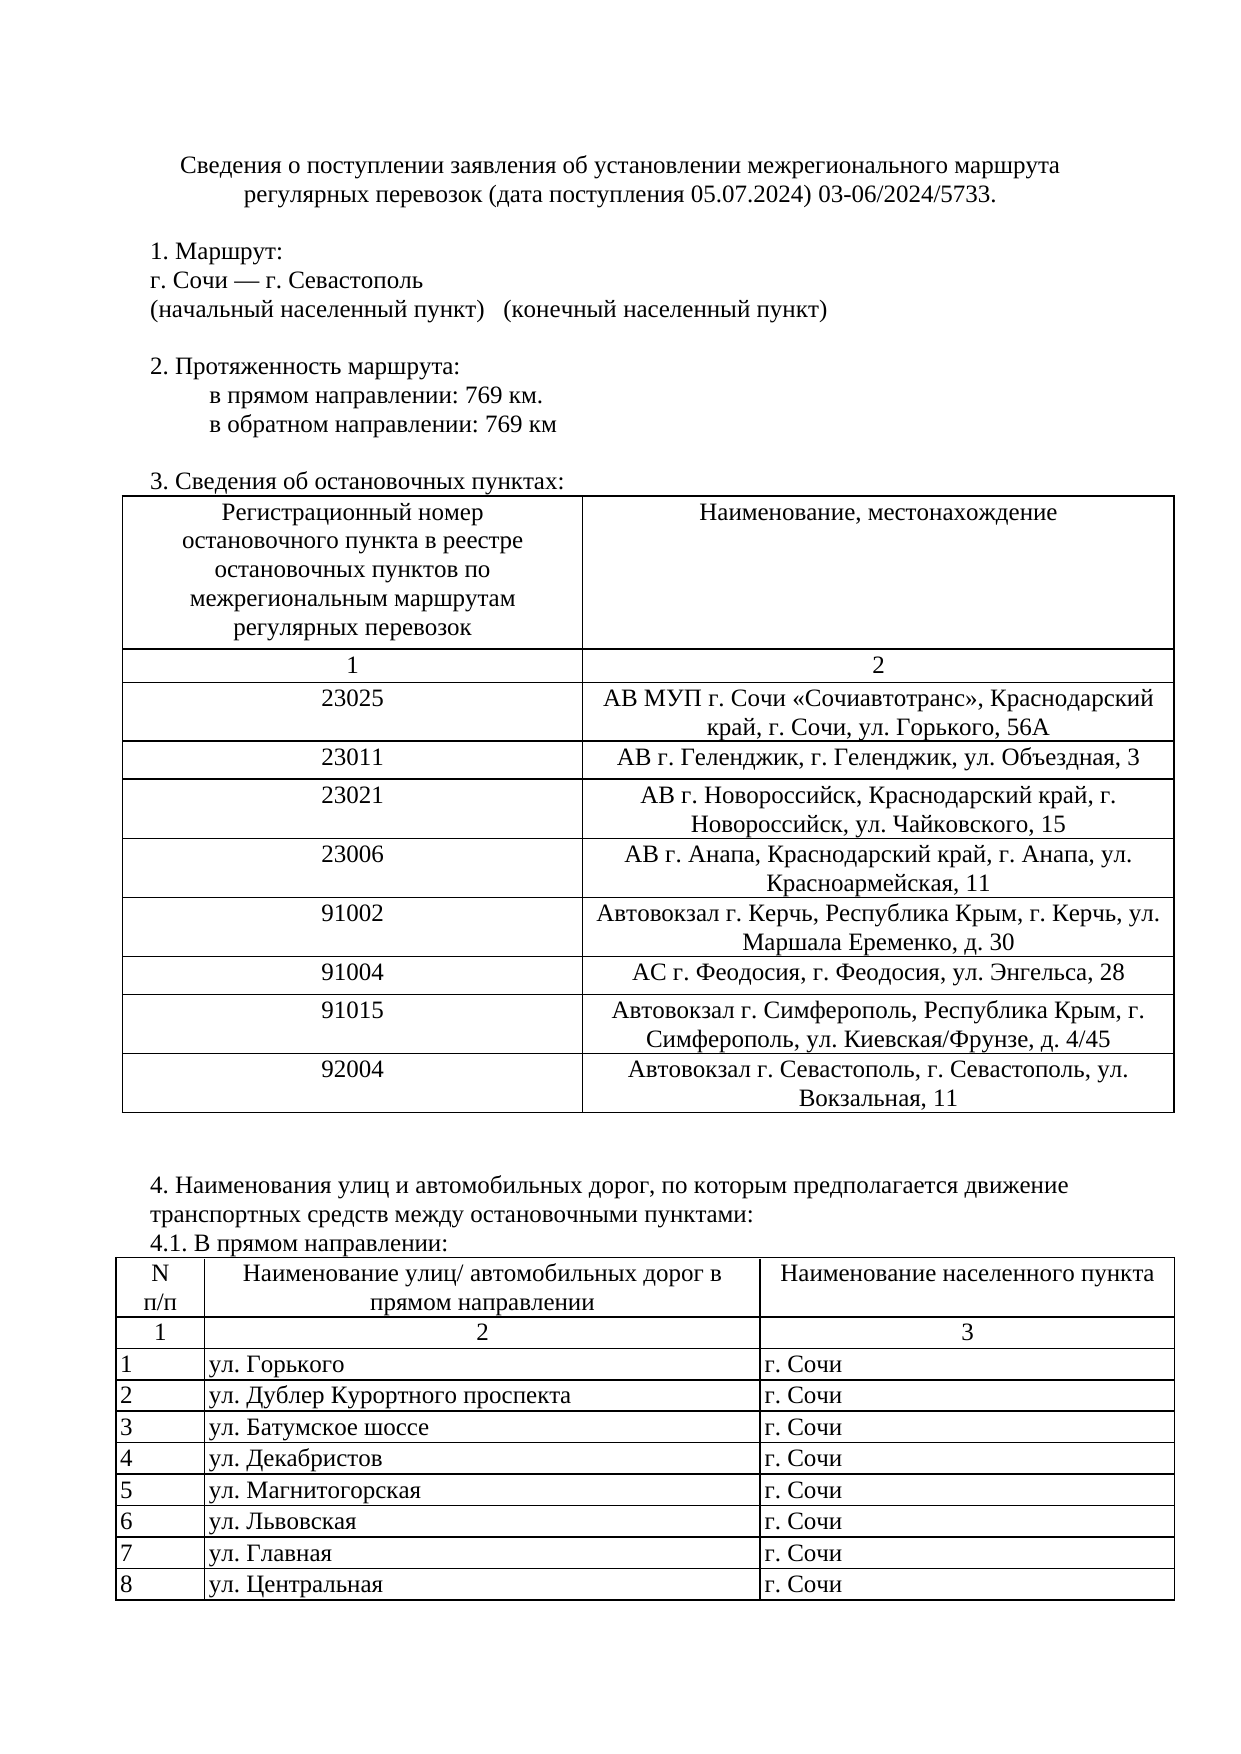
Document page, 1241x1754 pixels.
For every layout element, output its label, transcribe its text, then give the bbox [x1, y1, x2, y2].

text г. Сочи — г. Севастополь [150, 265, 1090, 294]
table_cell 6 [117, 1506, 204, 1536]
table_cell 2 [583, 650, 1173, 681]
text 3. Сведения об остановочных пунктах: [150, 466, 1090, 495]
table_cell г. Сочи [761, 1381, 1174, 1410]
table_cell Автовокзал г. Севастополь, г. Севастополь, ул. Вокзальная, 11 [583, 1054, 1173, 1112]
table_cell АВ г. Анапа, Краснодарский край, г. Анапа, ул. Красноармейская, 11 [583, 839, 1173, 896]
table_cell г. Сочи [761, 1506, 1174, 1536]
table_cell АВ г. Геленджик, г. Геленджик, ул. Объездная, 3 [583, 742, 1173, 778]
table_cell 7 [117, 1538, 204, 1568]
text Сведения о поступлении заявления об установлении межрегионального маршрута регулярных перевозок (дата поступления 05.07.2024) 03-06/2024/5733. [150, 150, 1090, 207]
table_cell г. Сочи [761, 1538, 1174, 1568]
text в обратном направлении: 769 км [150, 409, 1090, 437]
table_cell 4 [117, 1443, 204, 1473]
table_cell г. Сочи [761, 1349, 1174, 1379]
table_cell 2 [205, 1318, 759, 1347]
table_cell 23006 [123, 839, 582, 896]
table_cell ул. Горького [205, 1349, 759, 1379]
table_cell г. Сочи [761, 1443, 1174, 1473]
table_cell 91002 [123, 898, 582, 956]
table_header Регистрационный номер остановочного пункта в реестре остановочных пунктов по межрегиональным маршрутам регулярных перевозок [123, 497, 582, 648]
table_cell 23025 [123, 683, 582, 740]
text в прямом направлении: 769 км. [150, 380, 1090, 409]
table_cell 3 [761, 1318, 1174, 1347]
table_cell 23021 [123, 780, 582, 837]
table_cell ул. Магнитогорская [205, 1475, 759, 1505]
table_cell 91004 [123, 957, 582, 993]
table_cell 1 [117, 1349, 204, 1379]
text 2. Протяженность маршрута: [150, 351, 1090, 380]
table_cell АС г. Феодосия, г. Феодосия, ул. Энгельса, 28 [583, 957, 1173, 993]
table_cell 2 [117, 1381, 204, 1410]
text (начальный населенный пункт) (конечный населенный пункт) [150, 294, 1090, 322]
table_cell г. Сочи [761, 1412, 1174, 1442]
table_header Наименование населенного пункта [761, 1258, 1174, 1316]
table_cell 5 [117, 1475, 204, 1505]
table_cell АВ г. Новороссийск, Краснодарский край, г. Новороссийск, ул. Чайковского, 15 [583, 780, 1173, 837]
table_cell ул. Батумское шоссе [205, 1412, 759, 1442]
table_cell 92004 [123, 1054, 582, 1112]
table_cell 1 [117, 1318, 204, 1347]
table_cell Автовокзал г. Керчь, Республика Крым, г. Керчь, ул. Маршала Еременко, д. 30 [583, 898, 1173, 956]
table_cell 8 [117, 1569, 204, 1599]
text 1. Маршрут: [150, 236, 1090, 265]
table_cell ул. Львовская [205, 1506, 759, 1536]
table_cell АВ МУП г. Сочи «Сочиавтотранс», Краснодарский край, г. Сочи, ул. Горького, 56А [583, 683, 1173, 740]
table_header N п/п [117, 1258, 204, 1316]
table_cell ул. Дублер Курортного проспекта [205, 1381, 759, 1410]
table_header Наименование, местонахождение [583, 497, 1173, 648]
text 4. Наименования улиц и автомобильных дорог, по которым предполагается движение транспортных средств между остановочными пунктами: [150, 1171, 1090, 1228]
table_cell 3 [117, 1412, 204, 1442]
table_cell г. Сочи [761, 1569, 1174, 1599]
table_cell ул. Главная [205, 1538, 759, 1568]
table_cell 91015 [123, 995, 582, 1052]
table_cell 23011 [123, 742, 582, 778]
table_cell Автовокзал г. Симферополь, Республика Крым, г. Симферополь, ул. Киевская/Фрунзе, д. 4/45 [583, 995, 1173, 1052]
text 4.1. В прямом направлении: [150, 1228, 1090, 1257]
table_cell 1 [123, 650, 582, 681]
table_cell ул. Декабристов [205, 1443, 759, 1473]
table_cell г. Сочи [761, 1475, 1174, 1505]
table_header Наименование улиц/ автомобильных дорог в прямом направлении [205, 1258, 760, 1316]
table_cell ул. Центральная [205, 1569, 759, 1599]
